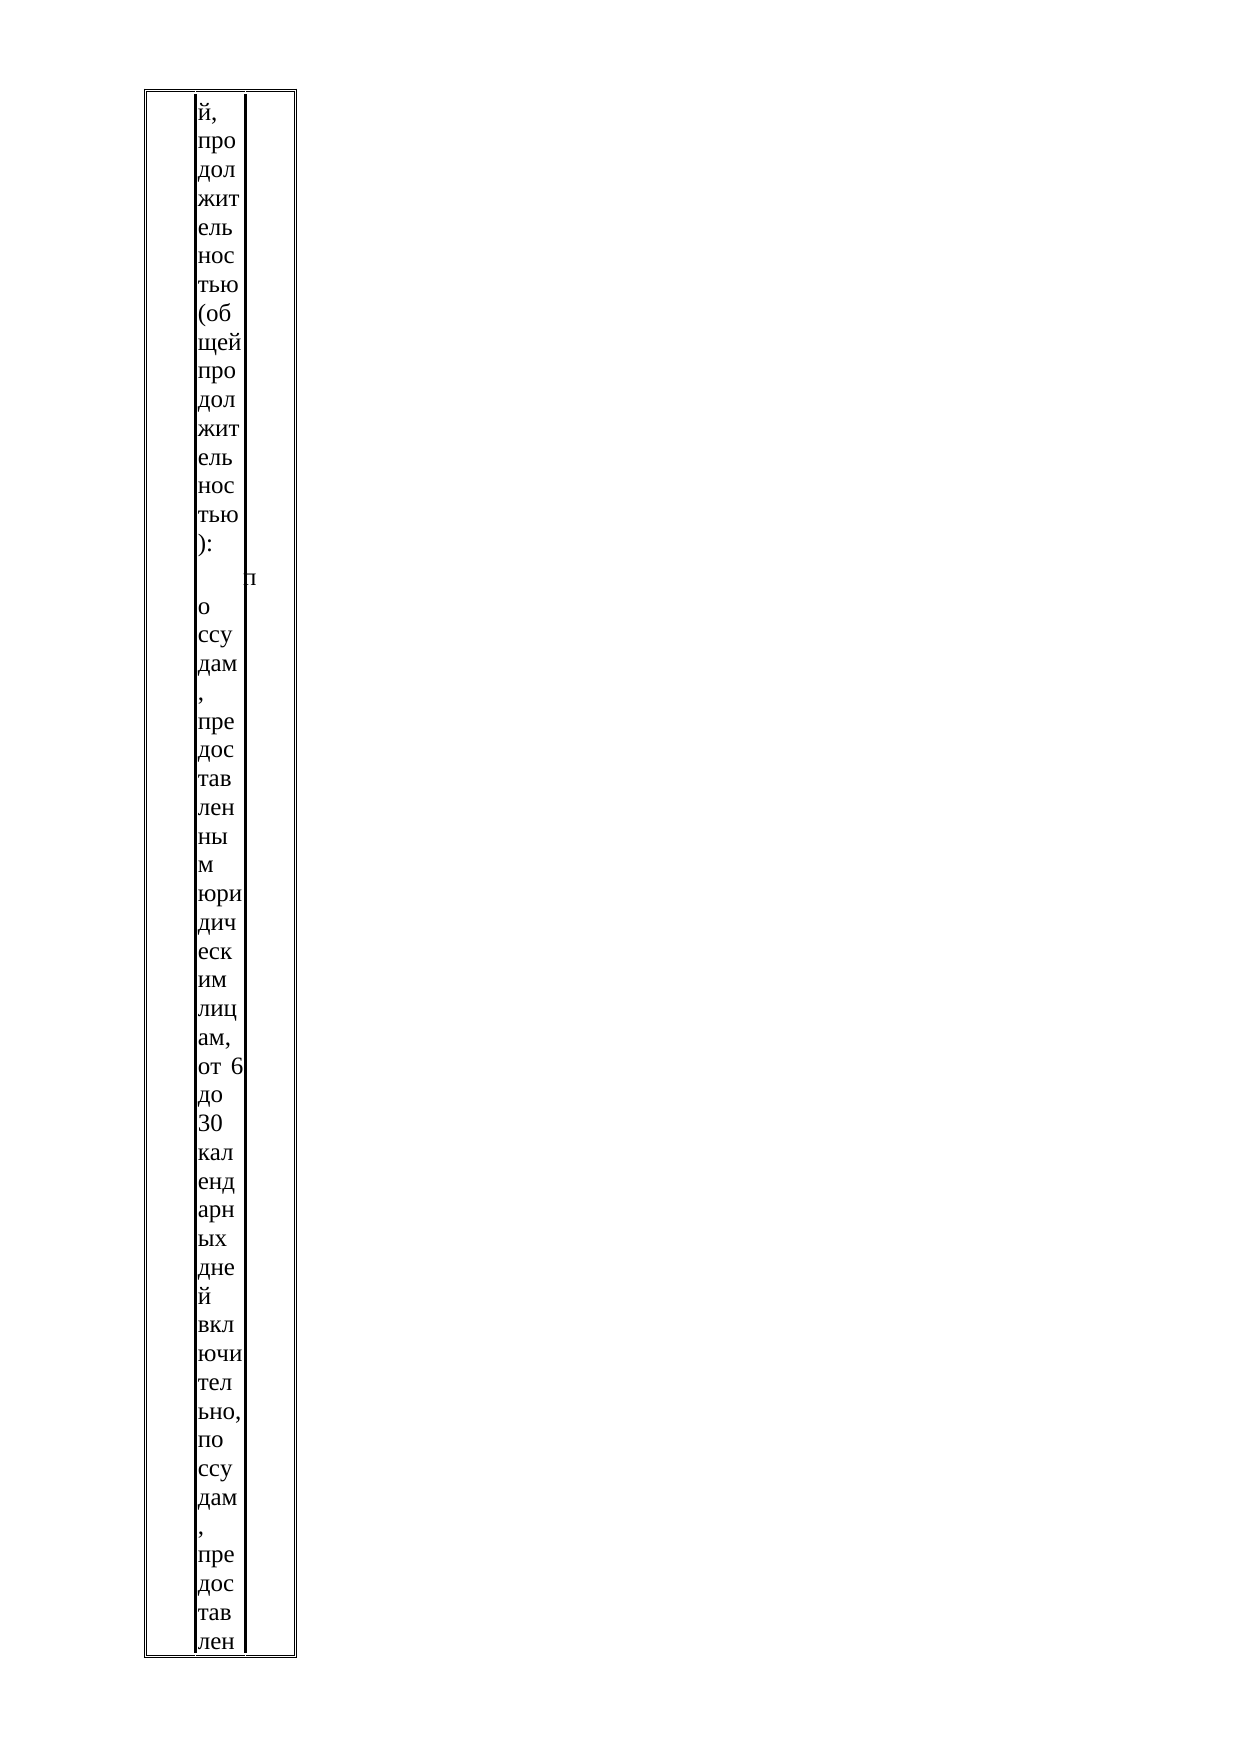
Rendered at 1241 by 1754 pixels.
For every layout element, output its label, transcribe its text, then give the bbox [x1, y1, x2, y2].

table_cell Не лучше СРЕДНЕГО [147, 92, 195, 1654]
table_cell п.3.7.2 [245, 92, 294, 1654]
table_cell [195, 92, 245, 1654]
